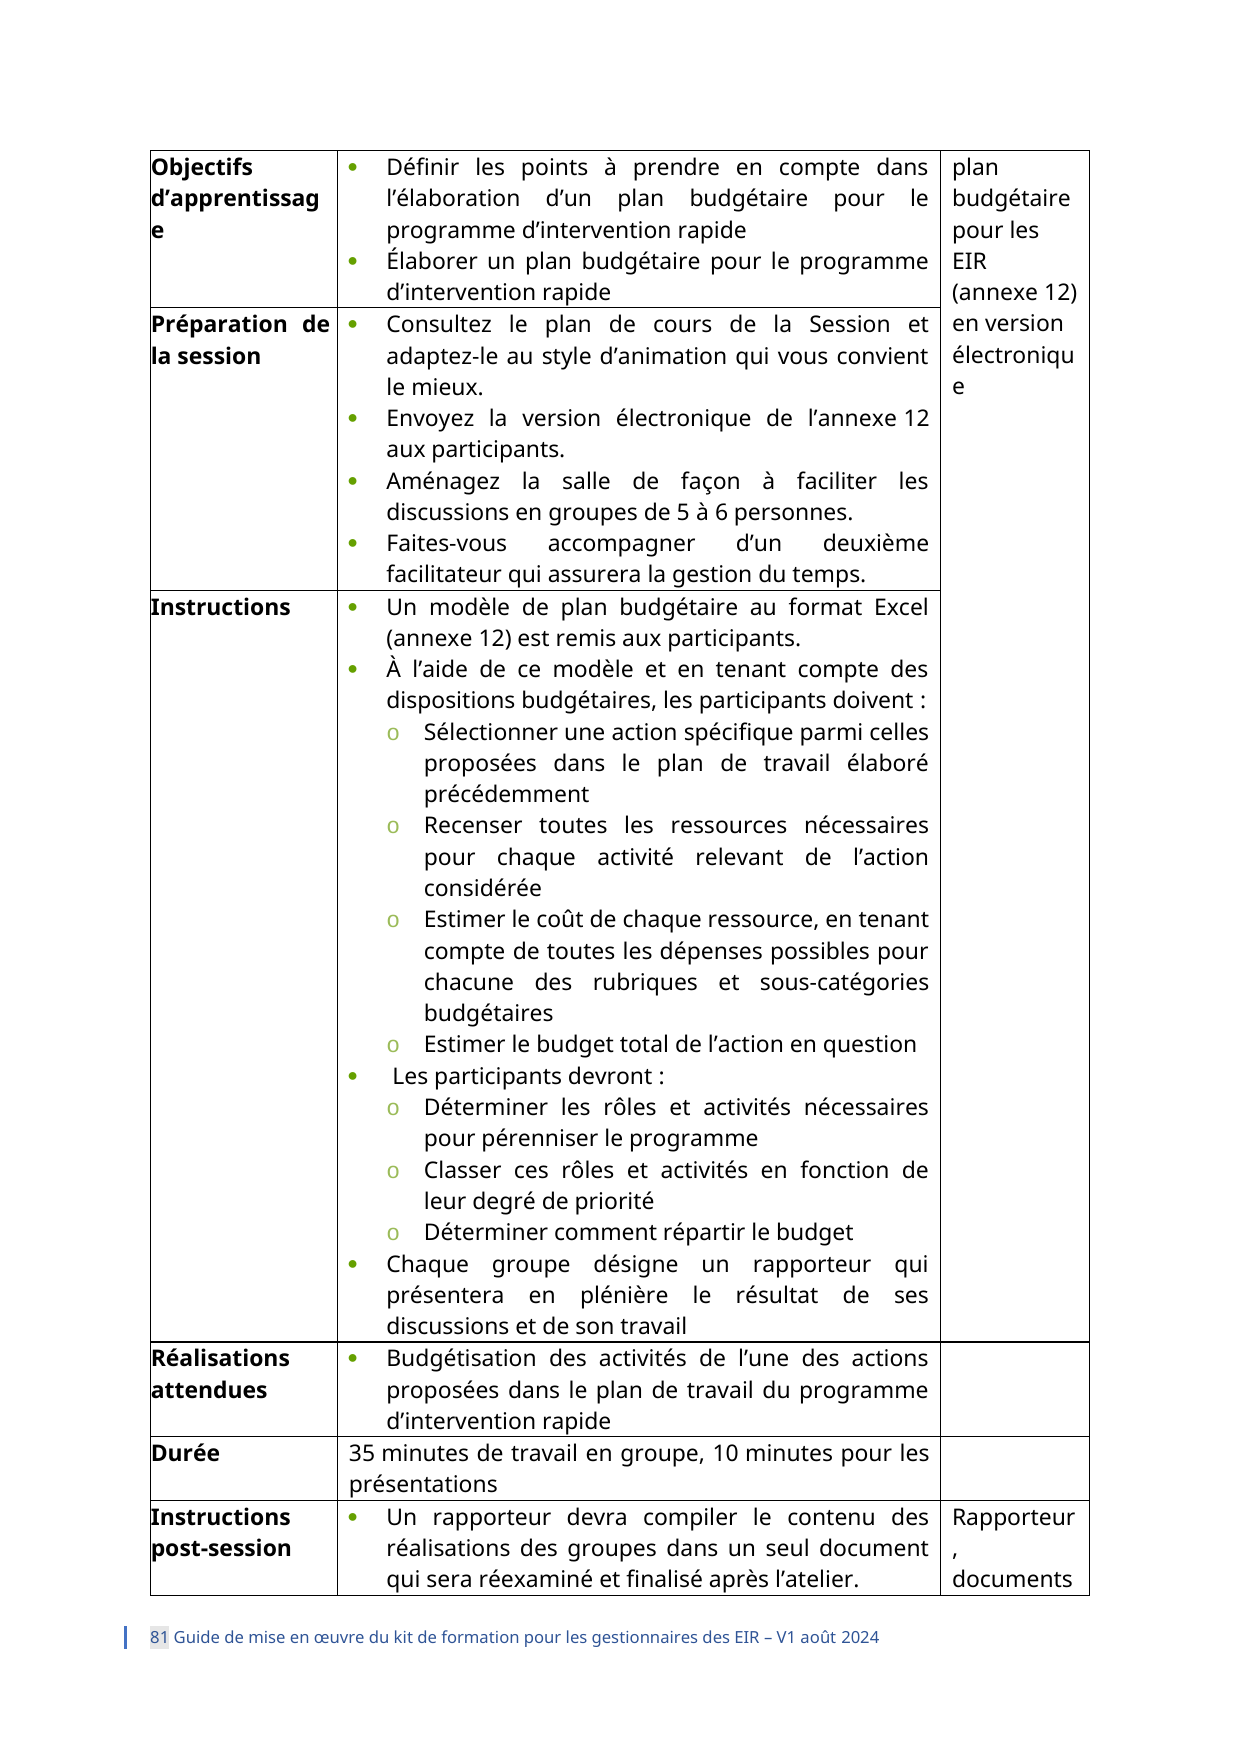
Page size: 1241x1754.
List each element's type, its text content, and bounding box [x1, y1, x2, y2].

table_cell Définir les points à prendre en compte dans l’élaboration d’un plan budgétaire pour le programme d’intervention rapide Élaborer un plan budgétaire pour le programme d’intervention rapide [338, 151, 940, 307]
table_cell Préparation de la session [151, 308, 337, 589]
table_cell Consultez le plan de cours de la Session et adaptez-le au style d’animation qui vous convient le mieux. Envoyez la version électronique de l’annexe 12 aux participants. Aménagez la salle de façon à faciliter les discussions en groupes de 5 à 6 personnes. Faites-vous accompagner d’un deuxième facilitateur qui assurera la gestion du temps. [338, 308, 940, 589]
table_cell Objectifs d’apprentissage [151, 151, 337, 307]
table_cell [941, 1343, 1089, 1436]
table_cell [338, 1501, 940, 1594]
table_cell 35 minutes de travail en groupe, 10 minutes pour les présentations [338, 1437, 940, 1500]
table_cell Durée [151, 1437, 337, 1500]
table_cell Un modèle de plan budgétaire au format Excel (annexe 12) est remis aux participants. À l’aide de ce modèle et en tenant compte des dispositions budgétaires, les participants doivent : Sélectionner une action spécifique parmi celles proposées dans le plan de travail élaboré précédemment Recenser toutes les ressources nécessaires pour chaque activité relevant de l’action considérée Estimer le coût de chaque ressource, en tenant compte de toutes les dépenses possibles pour chacune des rubriques et sous-catégories budgétaires Estimer le budget total de l’action en question Les participants devront : Déterminer les rôles et activités nécessaires pour pérenniser le programme Classer ces rôles et activités en fonction de leur degré de priorité Déterminer comment répartir le budget Chaque groupe désigne un rapporteur qui présentera en plénière le résultat de ses discussions et de son travail [338, 591, 940, 1341]
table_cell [151, 1501, 337, 1594]
table_cell Instructions [151, 591, 337, 1341]
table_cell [941, 151, 1089, 1341]
table_cell Réalisations attendues [151, 1343, 337, 1436]
table_cell Budgétisation des activités de l’une des actions proposées dans le plan de travail du programme d’intervention rapide [338, 1343, 940, 1436]
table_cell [941, 1501, 1089, 1594]
table_cell [941, 1437, 1089, 1500]
